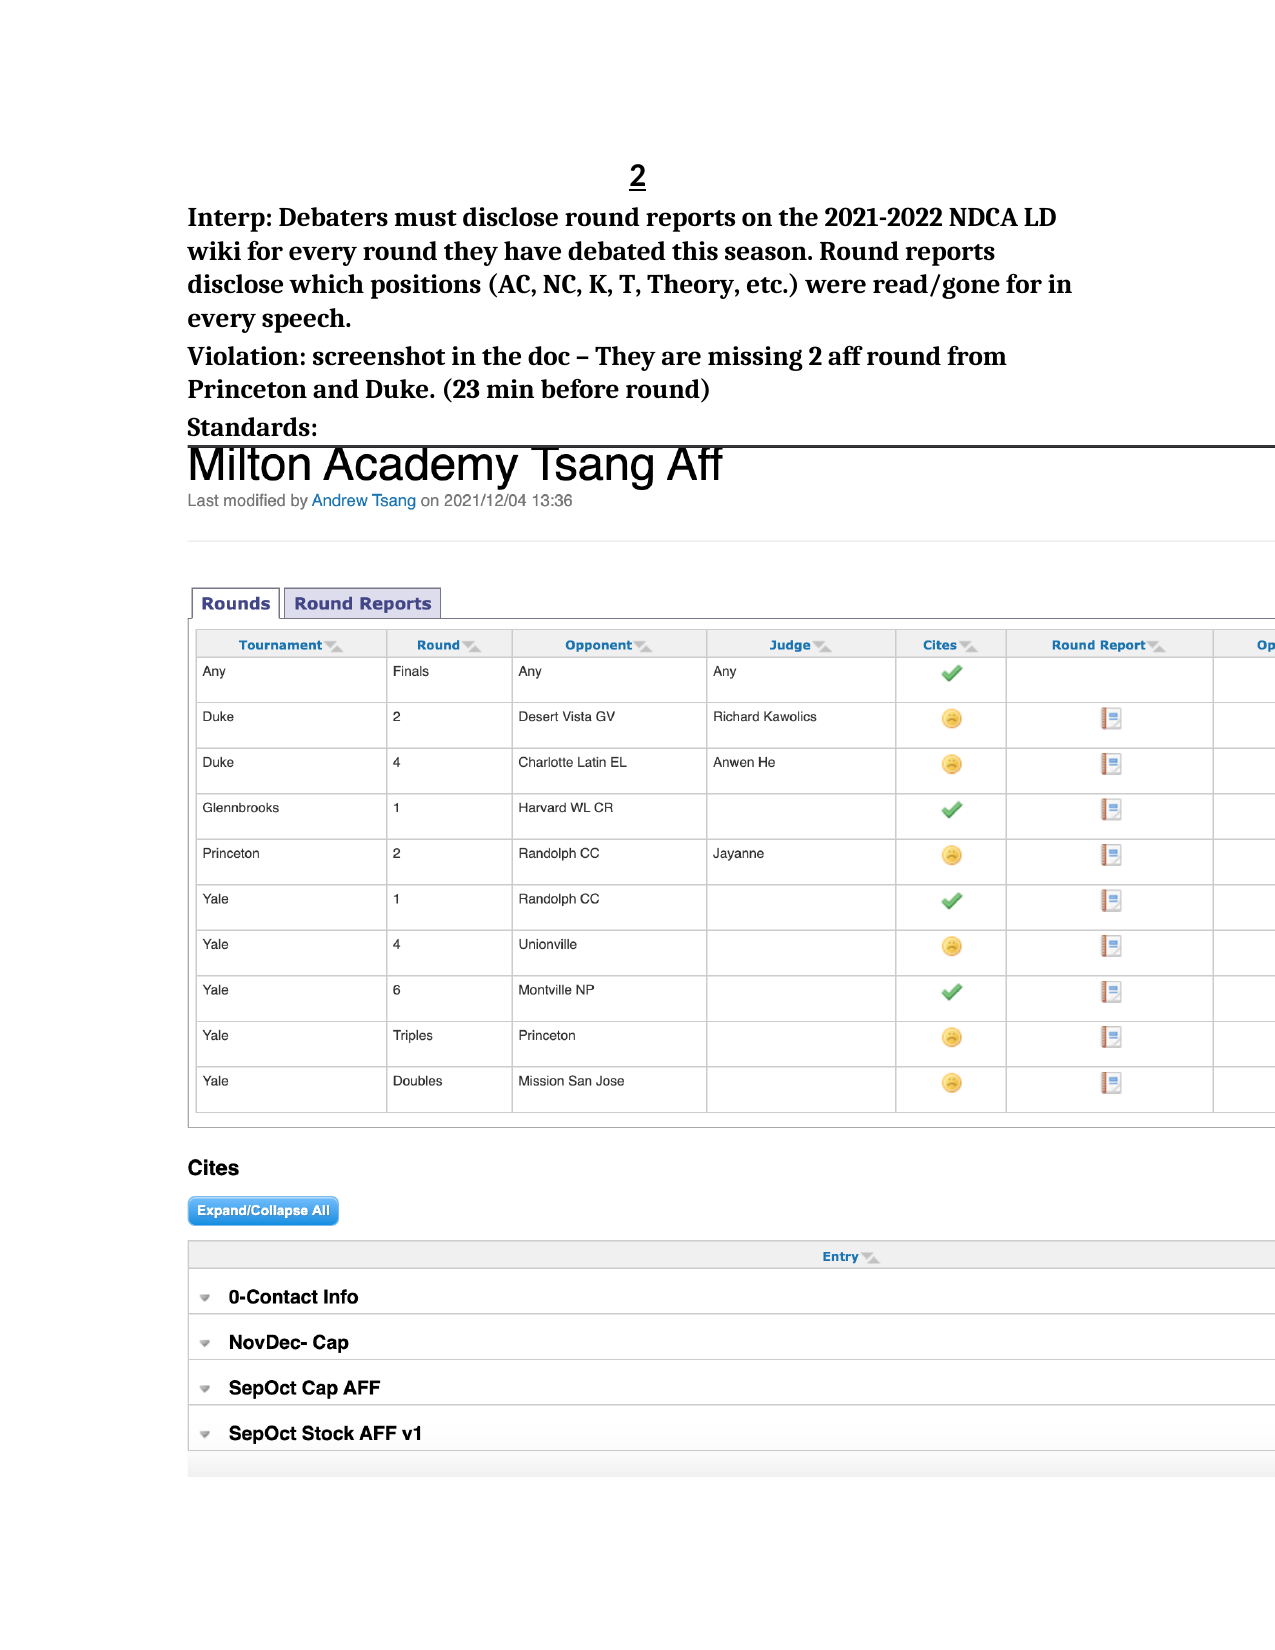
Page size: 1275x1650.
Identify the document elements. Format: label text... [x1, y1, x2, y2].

picture [187, 445, 1275, 1477]
subtitle Standards: [187, 412, 1087, 445]
subtitle Interp: Debaters must disclose round reports on the 2021-2022 NDCA LD wiki for every round they have debated this season. Round reports disclose which positions (AC, NC, K, T, Theory, etc.) were read/gone for in every speech. [187, 202, 1087, 334]
subtitle Violation: screenshot in the doc – They are missing 2 aff round from Princeton and Duke. (23 min before round) [187, 341, 1087, 405]
subtitle 2 [187, 154, 1087, 195]
